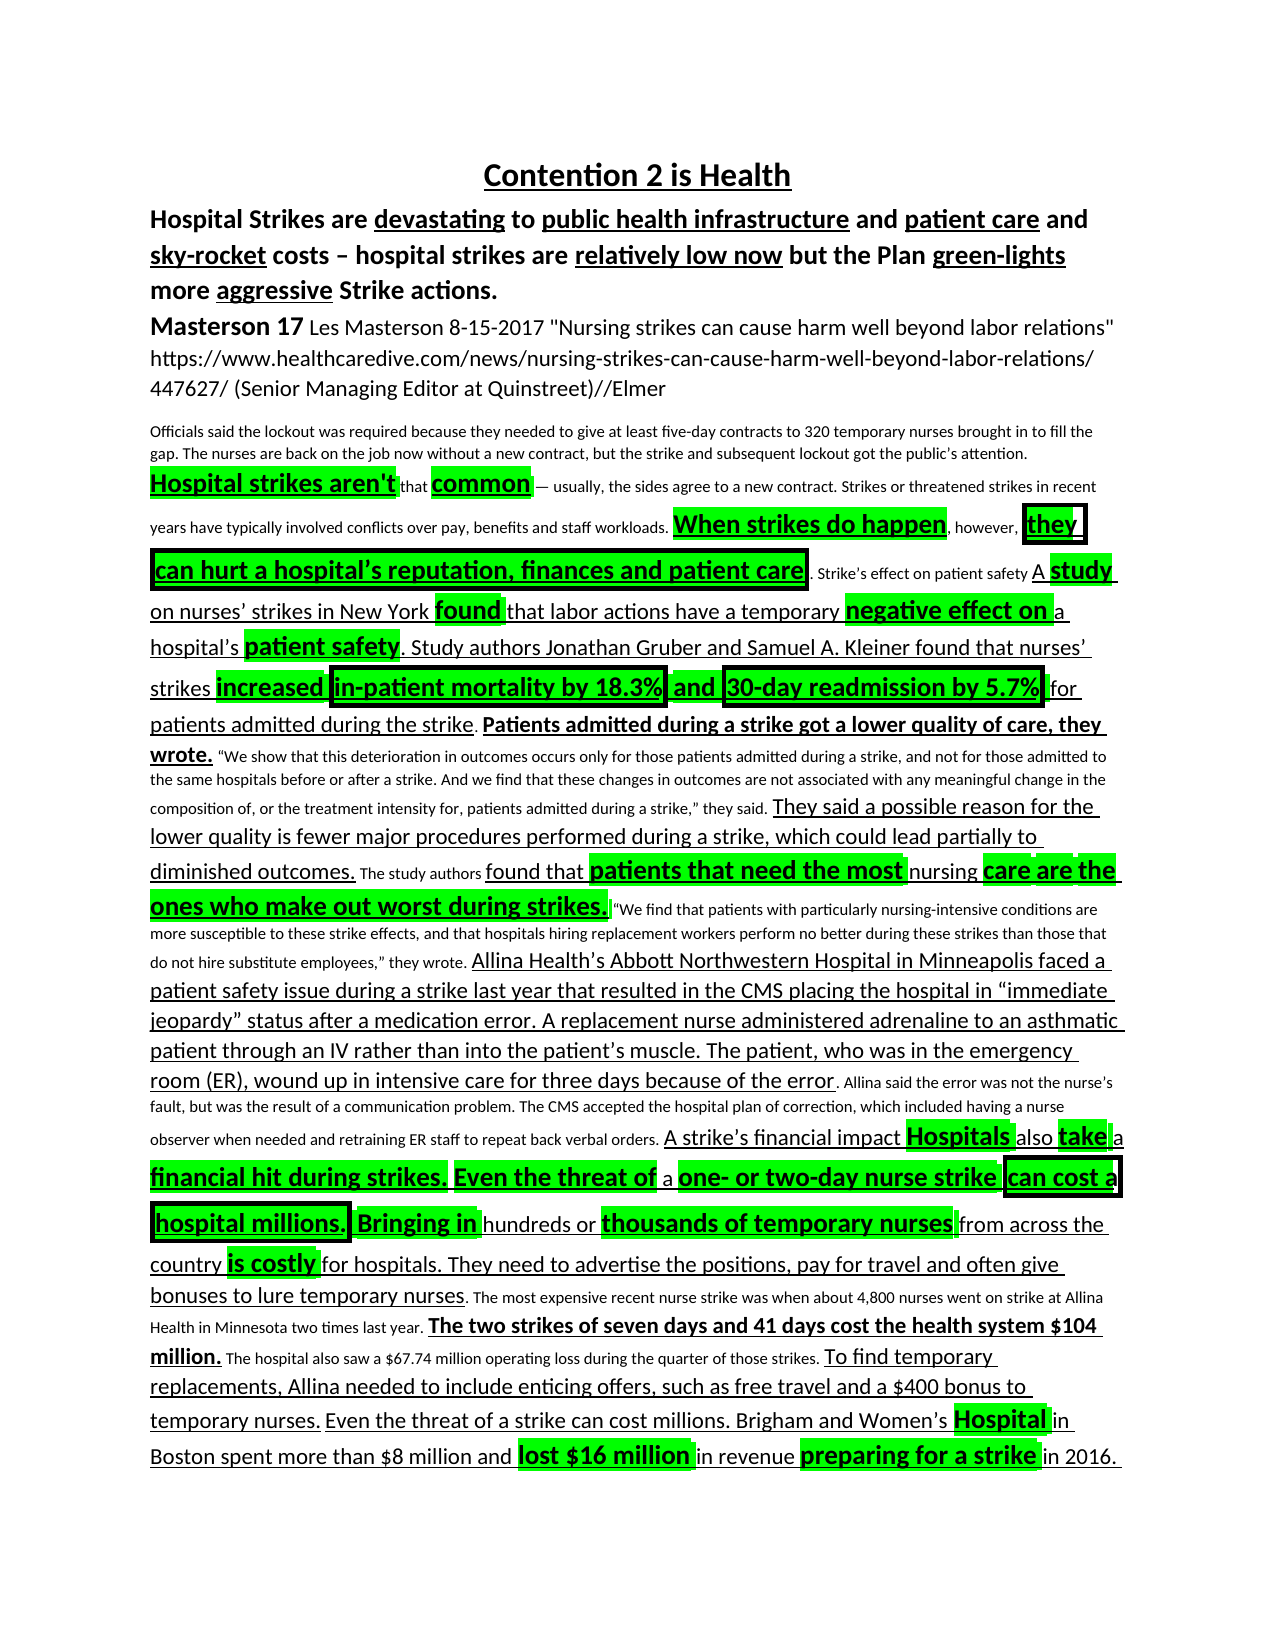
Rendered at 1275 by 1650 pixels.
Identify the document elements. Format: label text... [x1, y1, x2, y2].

text Masterson 17 Les Masterson 8-15-2017 "Nursing strikes can cause harm well beyond labor relations" https://www.healthcaredive.com/news/nursing-strikes-can-cause-harm-well-beyond-labor-relations/447627/ (Senior Managing Editor at Quinstreet)//Elmer [150, 309, 1125, 403]
subtitle Hospital Strikes are devastating to public health infrastructure and patient care and sky-rocket costs – hospital strikes are relatively low now but the Plan green-lights more aggressive Strike actions. [150, 202, 1125, 307]
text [150, 1032, 1125, 1471]
subtitle Contention 2 is Health [150, 154, 1125, 195]
